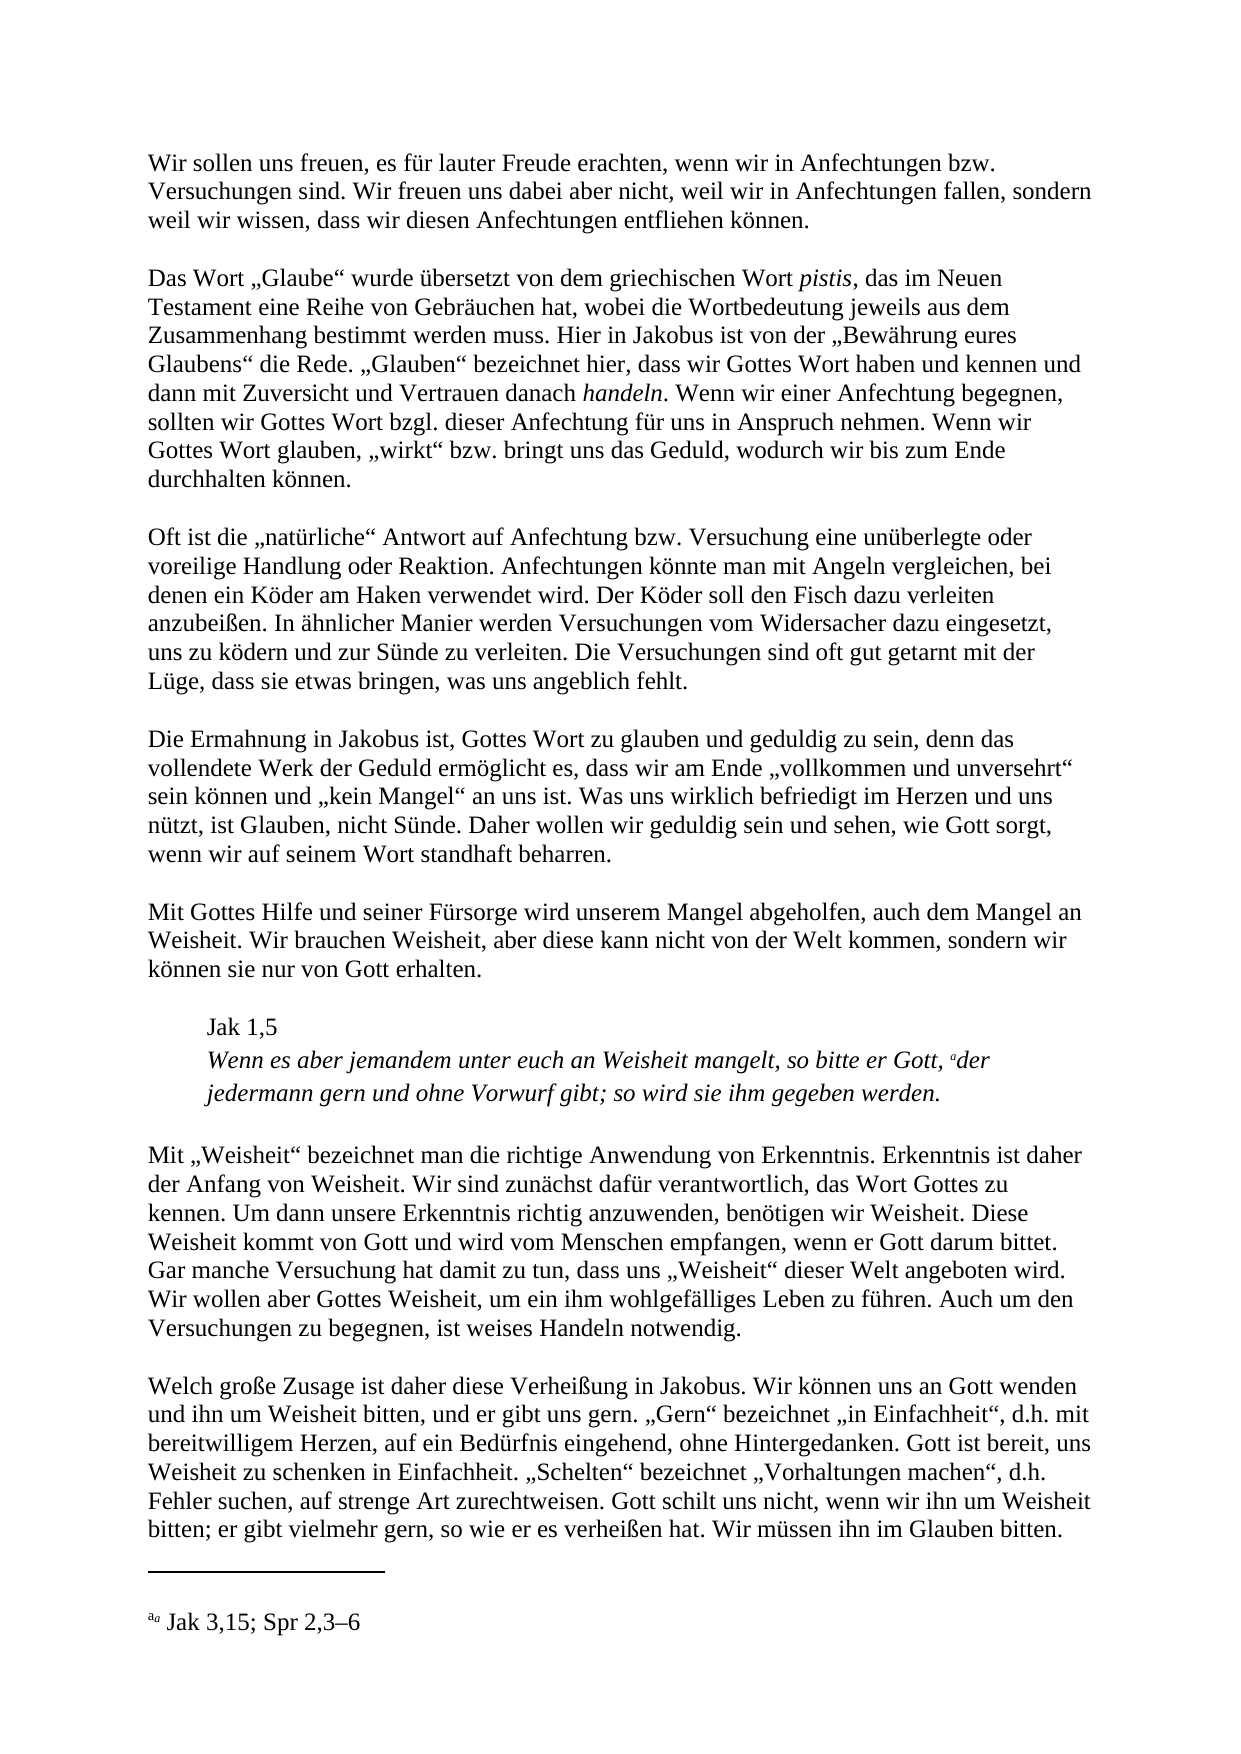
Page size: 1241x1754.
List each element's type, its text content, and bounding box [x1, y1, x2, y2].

text Die Ermahnung in Jakobus ist, Gottes Wort zu glauben und geduldig zu sein, denn das vollendete Werk der Geduld ermöglicht es, dass wir am Ende „vollkommen und unversehrt“ sein können und „kein Mangel“ an uns ist. Was uns wirklich befriedigt im Herzen und uns nützt, ist Glauben, nicht Sünde. Daher wollen wir geduldig sein und sehen, wie Gott sorgt, wenn wir auf seinem Wort standhaft beharren. [148, 724, 1093, 868]
text Wir sollen uns freuen, es für lauter Freude erachten, wenn wir in Anfechtungen bzw. Versuchungen sind. Wir freuen uns dabei aber nicht, weil wir in Anfechtungen fallen, sondern weil wir wissen, dass wir diesen Anfechtungen entfliehen können. [148, 148, 1093, 234]
text Welch große Zusage ist daher diese Verheißung in Jakobus. Wir können uns an Gott wenden und ihn um Weisheit bitten, und er gibt uns gern. „Gern“ bezeichnet „in Einfachheit“, d.h. mit bereitwilligem Herzen, auf ein Bedürfnis eingehend, ohne Hintergedanken. Gott ist bereit, uns Weisheit zu schenken in Einfachheit. „Schelten“ bezeichnet „Vorhaltungen machen“, d.h. Fehler suchen, auf strenge Art zurechtweisen. Gott schilt uns nicht, wenn wir ihn um Weisheit bitten; er gibt vielmehr gern, so wie er es verheißen hat. Wir müssen ihn im Glauben bitten. [148, 1371, 1093, 1543]
text Mit „Weisheit“ bezeichnet man die richtige Anwendung von Erkenntnis. Erkenntnis ist daher der Anfang von Weisheit. Wir sind zunächst dafür verantwortlich, das Wort Gottes zu kennen. Um dann unsere Erkenntnis richtig anzuwenden, benötigen wir Weisheit. Diese Weisheit kommt von Gott und wird vom Menschen empfangen, wenn er Gott darum bittet. Gar manche Versuchung hat damit zu tun, dass uns „Weisheit“ dieser Welt angeboten wird. Wir wollen aber Gottes Weisheit, um ein ihm wohlgefälliges Leben zu führen. Auch um den Versuchungen zu begegnen, ist weises Handeln notwendig. [148, 1140, 1093, 1342]
text Wenn es aber jemandem unter euch an Weisheit mangelt, so bitte er Gott, ader jedermann gern und ohne Vorwurf gibt; so wird sie ihm gegeben werden. [207, 1045, 1033, 1107]
text Oft ist die „natürliche“ Antwort auf Anfechtung bzw. Versuchung eine unüberlegte oder voreilige Handlung oder Reaktion. Anfechtungen könnte man mit Angeln vergleichen, bei denen ein Köder am Haken verwendet wird. Der Köder soll den Fisch dazu verleiten anzubeißen. In ähnlicher Manier werden Versuchungen vom Widersacher dazu eingesetzt, uns zu ködern und zur Sünde zu verleiten. Die Versuchungen sind oft gut getarnt mit der Lüge, dass sie etwas bringen, was uns angeblich fehlt. [148, 522, 1093, 695]
text Das Wort „Glaube“ wurde übersetzt von dem griechischen Wort pistis, das im Neuen Testament eine Reihe von Gebräuchen hat, wobei die Wortbedeutung jeweils aus dem Zusammenhang bestimmt werden muss. Hier in Jakobus ist von der „Bewährung eures Glaubens“ die Rede. „Glauben“ bezeichnet hier, dass wir Gottes Wort haben und kennen und dann mit Zuversicht und Vertrauen danach handeln. Wenn wir einer Anfechtung begegnen, sollten wir Gottes Wort bzgl. dieser Anfechtung für uns in Anspruch nehmen. Wenn wir Gottes Wort glauben, „wirkt“ bzw. bringt uns das Geduld, wodurch wir bis zum Ende durchhalten können. [148, 263, 1093, 493]
text Jak 1,5 [207, 1012, 1033, 1041]
text Mit Gottes Hilfe und seiner Fürsorge wird unserem Mangel abgeholfen, auch dem Mangel an Weisheit. Wir brauchen Weisheit, aber diese kann nicht von der Welt kommen, sondern wir können sie nur von Gott erhalten. [148, 897, 1093, 983]
